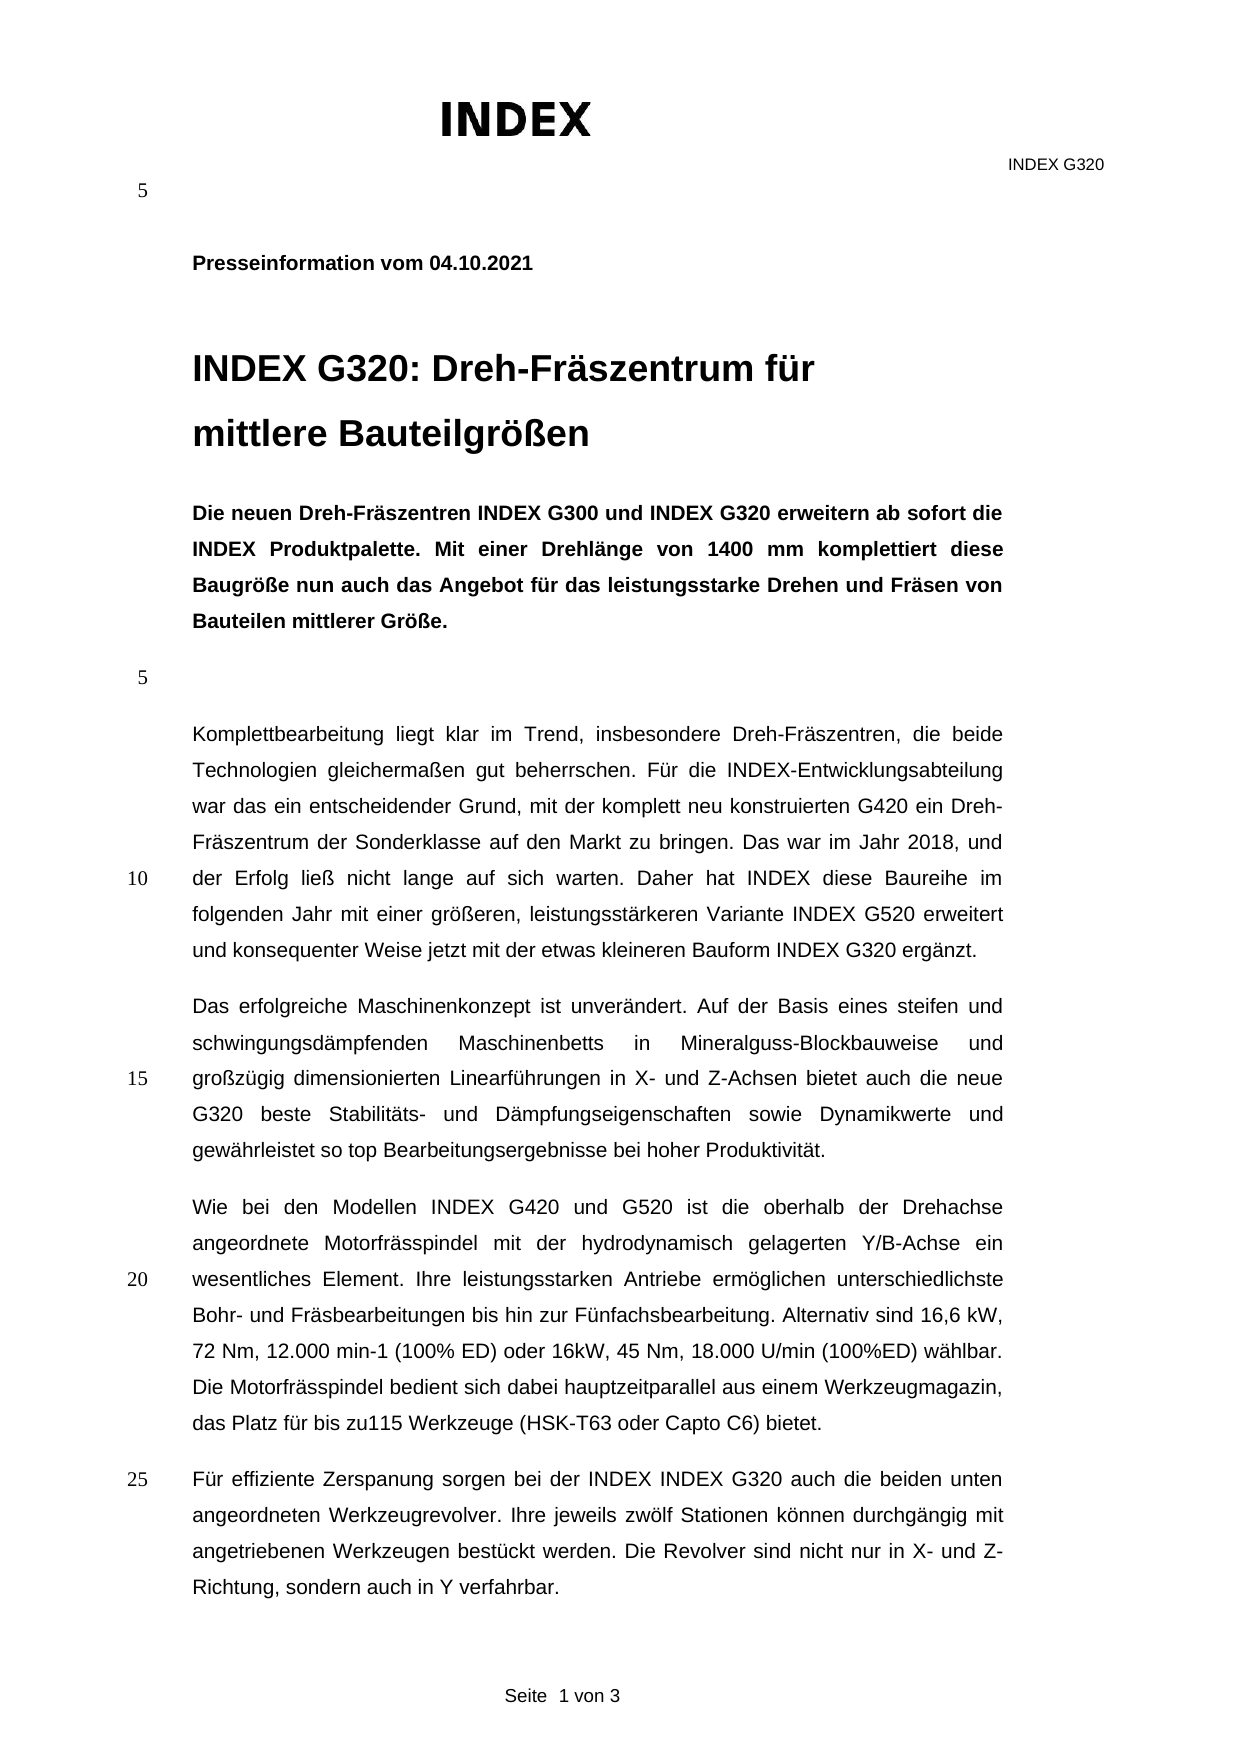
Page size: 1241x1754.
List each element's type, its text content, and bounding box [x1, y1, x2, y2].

text Presseinformation vom 04.10.2021 [192, 250, 828, 274]
text INDEX G320: Dreh-Fräszentrum für mittlere Bauteilgrößen [192, 346, 828, 454]
text Für effiziente Zerspanung sorgen bei der INDEX INDEX G320 auch die beiden unten angeordneten Werkzeugrevolver. Ihre jeweils zwölf Stationen können durchgängig mit angetriebenen Werkzeugen bestückt werden. Die Revolver sind nicht nur in X- und Z-Richtung, sondern auch in Y verfahrbar. [192, 1467, 1004, 1599]
text Wie bei den Modellen INDEX G420 und G520 ist die oberhalb der Drehachse angeordnete Motorfrässpindel mit der hydrodynamisch gelagerten Y/B-Achse ein wesentliches Element. Ihre leistungsstarken Antriebe ermöglichen unterschiedlichste Bohr- und Fräsbearbeitungen bis hin zur Fünfachsbearbeitung. Alternativ sind 16,6 kW, 72 Nm, 12.000 min-1 (100% ED) oder 16kW, 45 Nm, 18.000 U/min (100%ED) wählbar. Die Motorfrässpindel bedient sich dabei hauptzeitparallel aus einem Werkzeugmagazin, das Platz für bis zu115 Werkzeuge (HSK-T63 oder Capto C6) bietet. [192, 1195, 1004, 1434]
picture [442, 102, 591, 136]
text Das erfolgreiche Maschinenkonzept ist unverändert. Auf der Basis eines steifen und schwingungsdämpfenden Maschinenbetts in Mineralguss-Blockbauweise und großzügig dimensionierten Linearführungen in X- und Z-Achsen bietet auch die neue G320 beste Stabilitäts- und Dämpfungseigenschaften sowie Dynamikwerte und gewährleistet so top Bearbeitungsergebnisse bei hoher Produktivität. [192, 994, 1004, 1162]
text Die neuen Dreh-Fräszentren INDEX G300 und INDEX G320 erweitern ab sofort die INDEX Produktpalette. Mit einer Drehlänge von 1400 mm komplettiert diese Baugröße nun auch das Angebot für das leistungsstarke Drehen und Fräsen von Bauteilen mittlerer Größe. [192, 501, 1004, 632]
text Komplettbearbeitung liegt klar im Trend, insbesondere Dreh-Fräszentren, die beide Technologien gleichermaßen gut beherrschen. Für die INDEX-Entwicklungsabteilung war das ein entscheidender Grund, mit der komplett neu konstruierten G420 ein Dreh-Fräszentrum der Sonderklasse auf den Markt zu bringen. Das war im Jahr 2018, und der Erfolg ließ nicht lange auf sich warten. Daher hat INDEX diese Baureihe im folgenden Jahr mit einer größeren, leistungsstärkeren Variante INDEX G520 erweitert und konsequenter Weise jetzt mit der etwas kleineren Bauform INDEX G320 ergänzt. [192, 722, 1004, 962]
